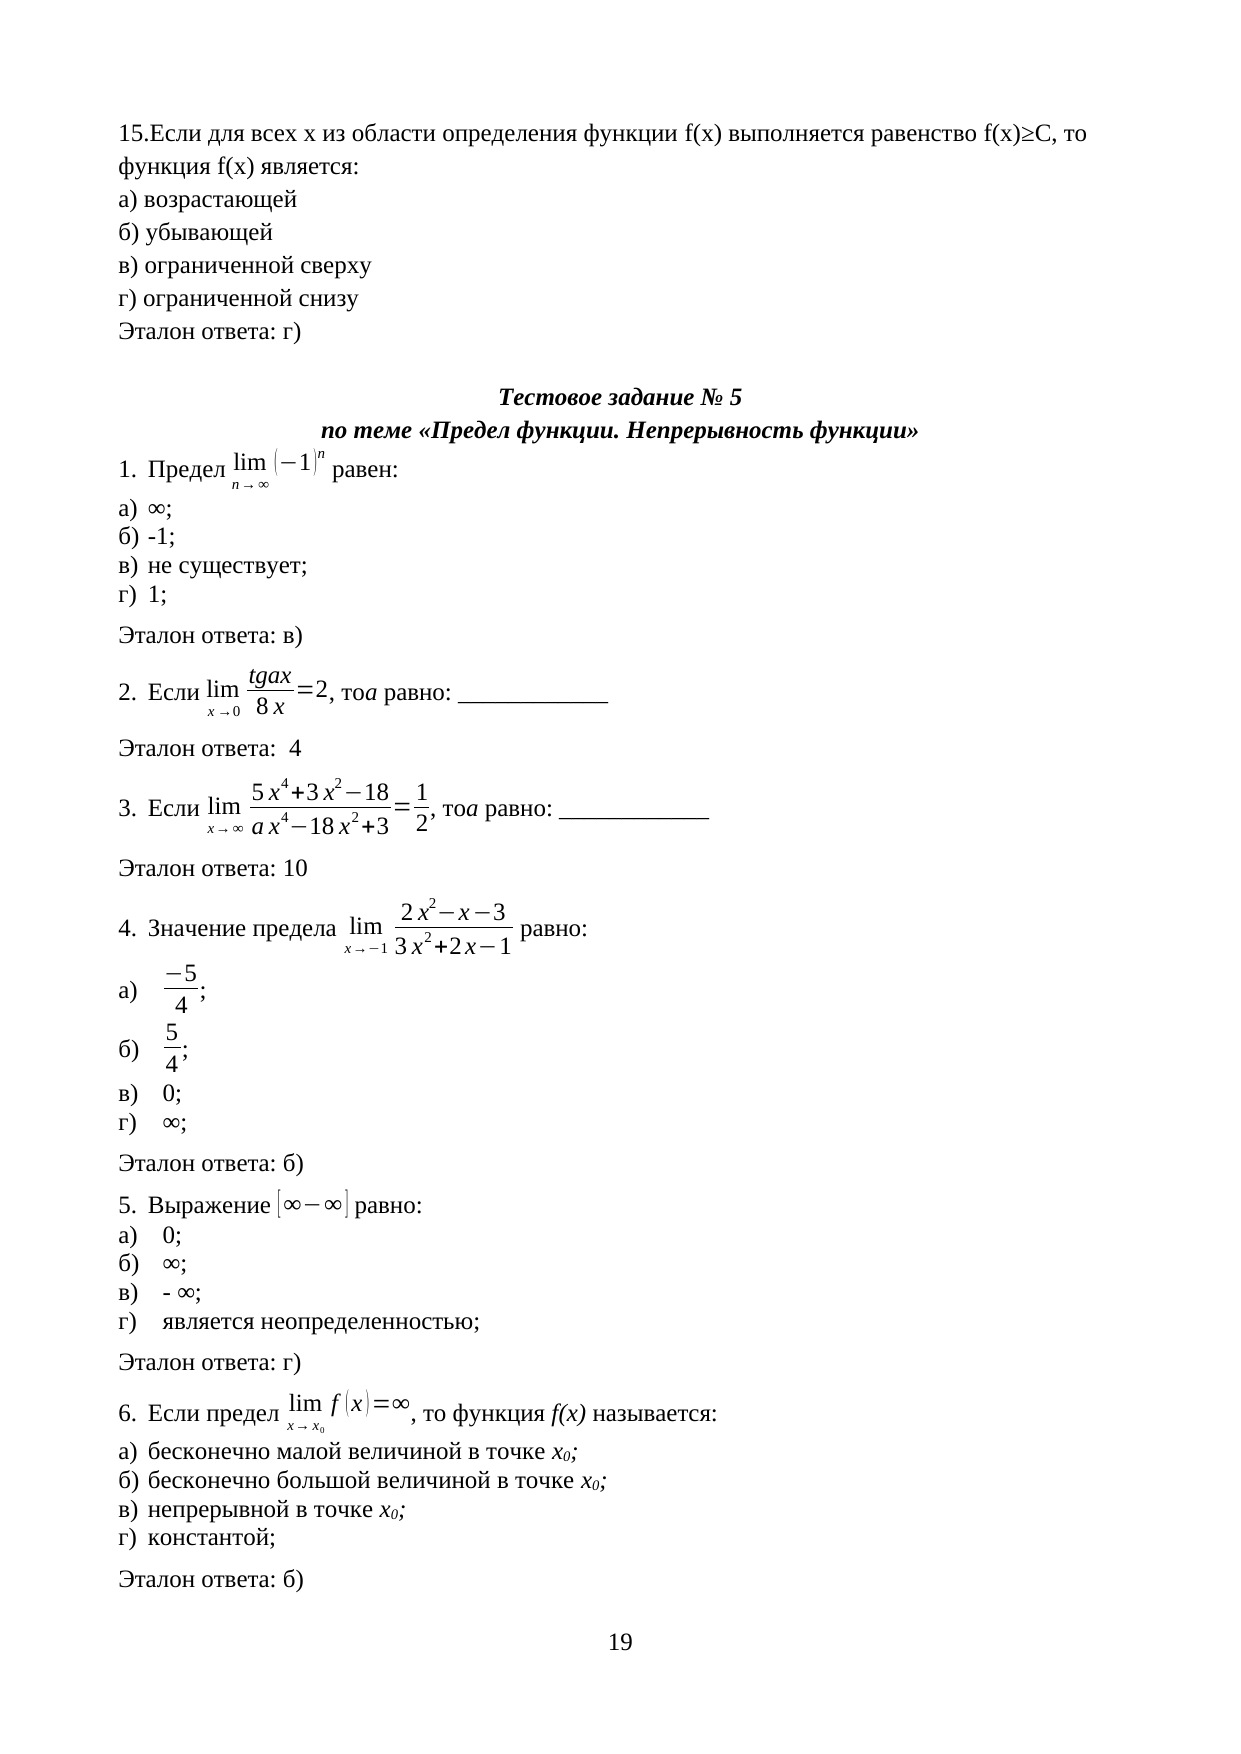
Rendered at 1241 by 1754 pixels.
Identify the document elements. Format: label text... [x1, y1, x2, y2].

text Тестовое задание № 5 [118, 382, 1122, 411]
list константой; [118, 1522, 1122, 1551]
list ∞; [118, 493, 1122, 521]
list Эталон ответа: 10 [118, 853, 1122, 881]
list не существует; [118, 550, 1122, 579]
list бесконечно малой величиной в точке x0; [118, 1436, 1122, 1465]
text по теме «Предел функции. Непрерывность функции» [118, 415, 1122, 444]
list 0; [118, 1220, 1122, 1248]
list Если , тоа равно: ____________ [118, 774, 1122, 840]
list -1; [118, 521, 1122, 550]
list ∞; [118, 1107, 1122, 1135]
list Предел равен: [118, 444, 1122, 493]
list Эталон ответа: б) [118, 1148, 1122, 1177]
list ∞; [118, 1248, 1122, 1277]
list Если предел , то функция f(x) называется: [118, 1388, 1122, 1436]
list бесконечно большой величиной в точке x0; [118, 1465, 1122, 1494]
text г) ограниченной снизу [118, 283, 1122, 312]
list непрерывной в точке x0; [118, 1494, 1122, 1522]
list ; [118, 1019, 1122, 1078]
list Эталон ответа: 4 [118, 733, 1122, 762]
list Если , тоа равно: ____________ [118, 661, 1122, 720]
list Эталон ответа: в) [118, 620, 1122, 649]
list 0; [118, 1078, 1122, 1107]
text 15.Если для всех х из области определения функции f(x) выполняется равенство f(x)≥С, то функция f(x) является: [118, 118, 1122, 180]
list - ∞; [118, 1277, 1122, 1306]
text в) ограниченной сверху [118, 250, 1122, 279]
list Выражение равно: [118, 1189, 1122, 1220]
list ; [118, 960, 1122, 1019]
text а) возрастающей [118, 184, 1122, 213]
list является неопределенностью; [118, 1306, 1122, 1335]
list Значение предела равно: [118, 894, 1122, 960]
list Эталон ответа: г) [118, 1347, 1122, 1376]
list Эталон ответа: б) [118, 1564, 1122, 1592]
text Эталон ответа: г) [118, 316, 1122, 345]
list 1; [118, 579, 1122, 608]
text б) убывающей [118, 217, 1122, 246]
